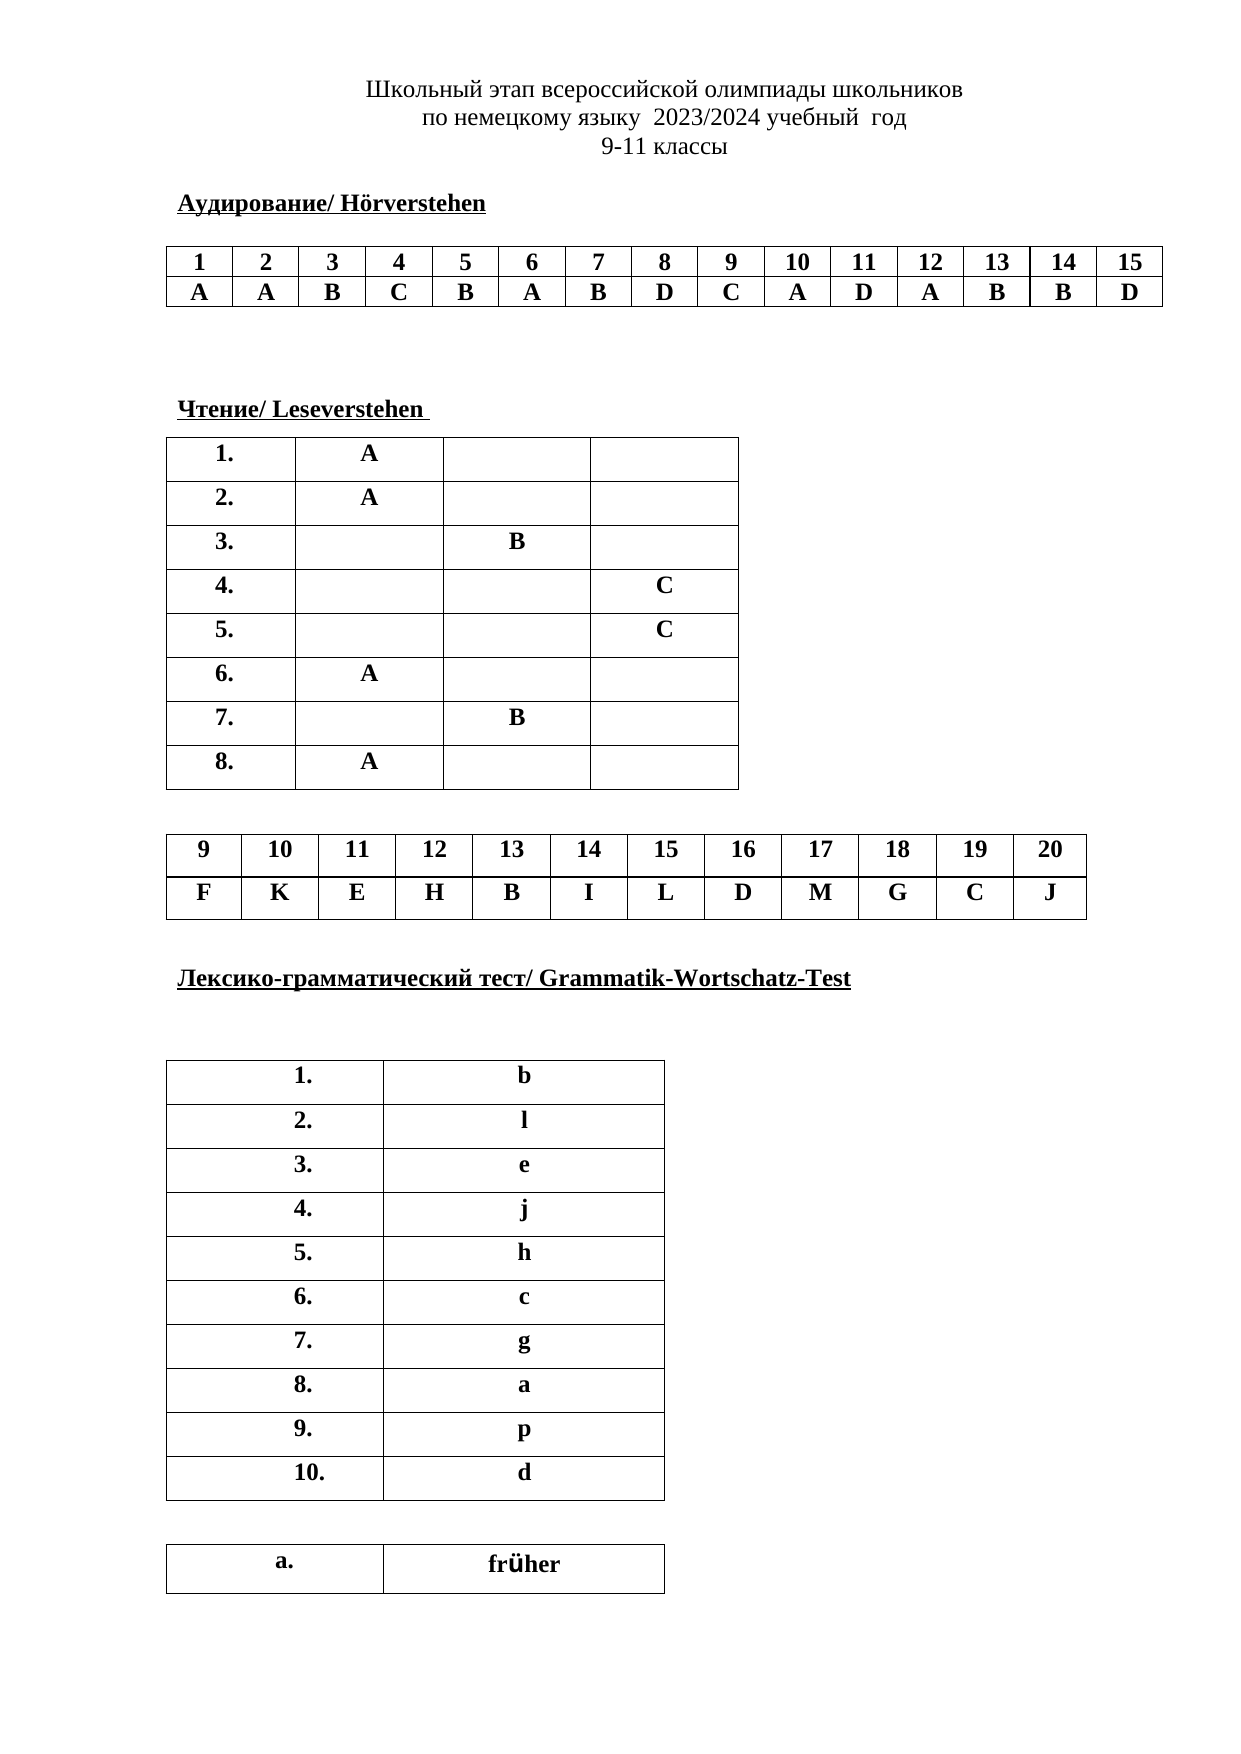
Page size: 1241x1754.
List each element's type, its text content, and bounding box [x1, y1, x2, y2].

table_cell j [384, 1193, 664, 1236]
table_header 18 [859, 835, 936, 876]
table_cell [591, 526, 738, 569]
table_cell [591, 702, 738, 745]
table_cell H [396, 878, 472, 919]
table_cell C [366, 277, 432, 306]
table_header 15 [628, 835, 704, 876]
table_header b [384, 1061, 664, 1104]
table_cell [296, 614, 443, 657]
table_cell [167, 570, 295, 613]
table_header 10 [765, 247, 830, 276]
table_cell [296, 570, 443, 613]
table_cell [167, 1193, 383, 1236]
subtitle Лексико-грамматический тест/ Grammatik-Wortschatz-Test [177, 963, 1152, 992]
table_cell h [384, 1237, 664, 1280]
table_header 1 [167, 247, 232, 276]
table_cell [167, 1105, 383, 1148]
table_cell B [433, 277, 498, 306]
table_header 11 [319, 835, 395, 876]
table_cell D [831, 277, 897, 306]
table_cell D [1097, 277, 1162, 306]
table_cell B [964, 277, 1029, 306]
table_cell G [859, 878, 936, 919]
table_header A [296, 438, 443, 481]
table_cell [296, 702, 443, 745]
table_header 13 [473, 835, 550, 876]
table_header 14 [1031, 247, 1096, 276]
table_cell B [444, 526, 590, 569]
table_header 9 [698, 247, 764, 276]
table_cell [167, 1149, 383, 1192]
table_header 15 [1097, 247, 1162, 276]
table_cell [167, 746, 295, 789]
table_cell [444, 746, 590, 789]
table_header früher [384, 1545, 664, 1593]
table_cell D [705, 878, 781, 919]
table_cell C [698, 277, 764, 306]
table_cell B [444, 702, 590, 745]
table_cell e [384, 1149, 664, 1192]
table_header [167, 1545, 383, 1593]
table_header 16 [705, 835, 781, 876]
table_cell [167, 702, 295, 745]
table_header 11 [831, 247, 897, 276]
table_cell C [937, 878, 1013, 919]
table_header [591, 438, 738, 481]
table_header [167, 1061, 383, 1104]
table_cell [167, 614, 295, 657]
table_cell B [1031, 277, 1096, 306]
table_header 19 [937, 835, 1013, 876]
table_cell [591, 482, 738, 525]
table_header 8 [632, 247, 697, 276]
table_header 6 [499, 247, 565, 276]
table_header 13 [964, 247, 1029, 276]
table_cell A [296, 482, 443, 525]
table_cell [296, 526, 443, 569]
table_header 17 [782, 835, 858, 876]
table_cell K [242, 878, 318, 919]
table_cell a [384, 1369, 664, 1412]
table_header 12 [396, 835, 472, 876]
table_cell B [473, 878, 550, 919]
table_cell B [299, 277, 365, 306]
text Чтение/ Leseverstehen [177, 394, 1152, 422]
table_cell g [384, 1325, 664, 1368]
table_cell [444, 658, 590, 701]
text Аудирование/ Hörverstehen [177, 188, 1152, 217]
table_cell A [233, 277, 298, 306]
table_cell J [1014, 878, 1086, 919]
table_cell [167, 1325, 383, 1368]
table_header 2 [233, 247, 298, 276]
table_cell [444, 570, 590, 613]
table_cell [167, 658, 295, 701]
table_cell A [296, 746, 443, 789]
table_header 3 [299, 247, 365, 276]
table_cell E [319, 878, 395, 919]
table_header 14 [551, 835, 627, 876]
table_cell [591, 746, 738, 789]
table_cell [167, 482, 295, 525]
table_cell [167, 526, 295, 569]
table_cell [167, 1413, 383, 1456]
table_header 12 [898, 247, 963, 276]
table_cell [167, 1237, 383, 1280]
table_cell L [628, 878, 704, 919]
table_header 7 [566, 247, 631, 276]
table_cell [167, 1281, 383, 1324]
table_header [444, 438, 590, 481]
table_cell A [167, 277, 232, 306]
table_cell A [765, 277, 830, 306]
table_header [167, 438, 295, 481]
table_cell [444, 614, 590, 657]
table_cell C [591, 614, 738, 657]
table_cell A [499, 277, 565, 306]
table_cell D [632, 277, 697, 306]
table_cell [167, 1457, 383, 1500]
table_cell B [566, 277, 631, 306]
table_cell p [384, 1413, 664, 1456]
table_cell A [898, 277, 963, 306]
table_cell F [167, 878, 241, 919]
table_cell c [384, 1281, 664, 1324]
table_header 10 [242, 835, 318, 876]
table_cell A [296, 658, 443, 701]
table_cell [167, 1369, 383, 1412]
table_header 5 [433, 247, 498, 276]
table_cell C [591, 570, 738, 613]
table_header 20 [1014, 835, 1086, 876]
table_cell [444, 482, 590, 525]
table_cell I [551, 878, 627, 919]
table_header 9 [167, 835, 241, 876]
table_cell l [384, 1105, 664, 1148]
table_cell [591, 658, 738, 701]
table_cell d [384, 1457, 664, 1500]
table_cell M [782, 878, 858, 919]
table_header 4 [366, 247, 432, 276]
